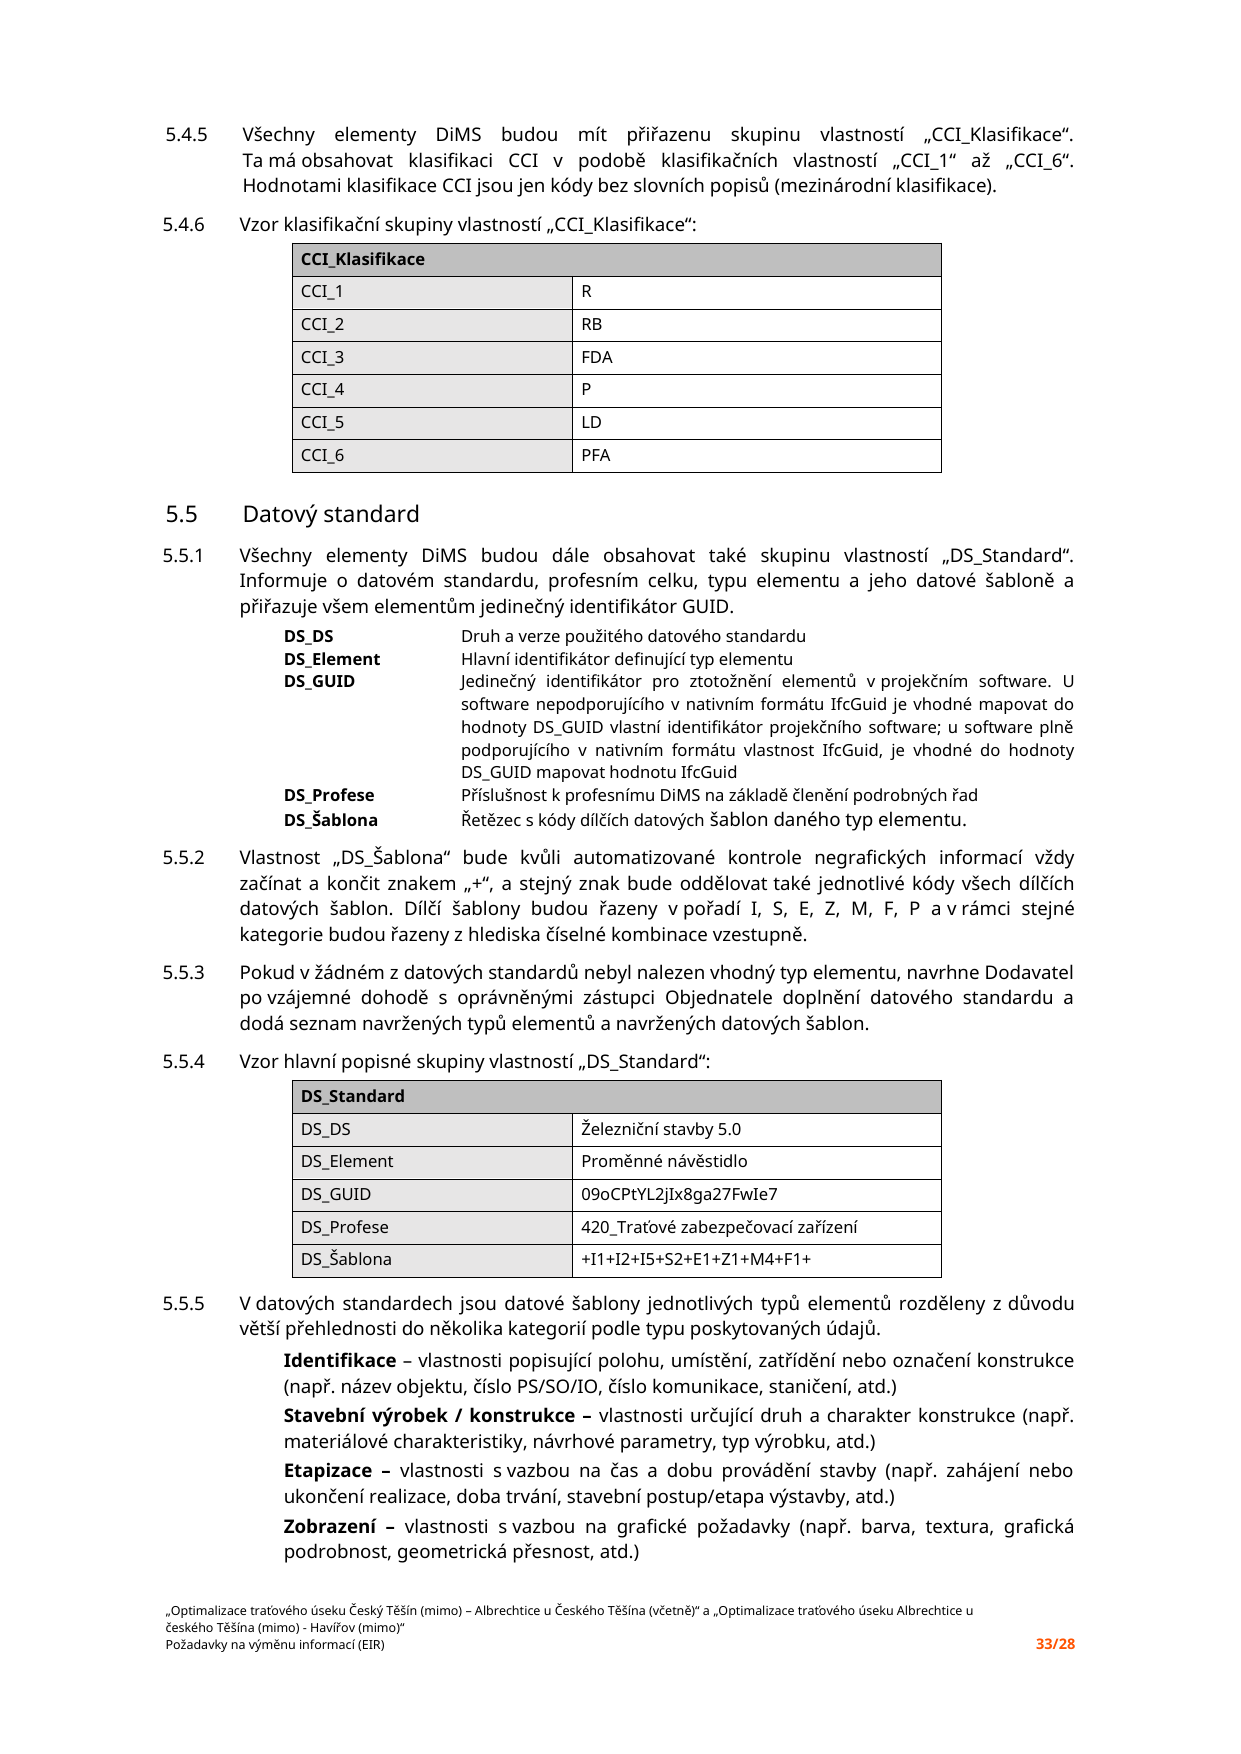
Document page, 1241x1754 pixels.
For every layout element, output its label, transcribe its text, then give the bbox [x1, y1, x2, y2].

list Zobrazení – vlastnosti s vazbou na grafické požadavky (např. barva, textura, grafická podrobnost, geometrická přesnost, atd.) [283, 1513, 1075, 1564]
table_cell DS_Profese [293, 1212, 572, 1244]
text V datových standardech jsou datové šablony jednotlivých typů elementů rozděleny z důvodu větší přehlednosti do několika kategorií podle typu poskytovaných údajů. [162, 1290, 1075, 1341]
table_cell P [573, 375, 941, 407]
text Všechny elementy DiMS budou mít přiřazenu skupinu vlastností „CCI_Klasifikace“. Ta má obsahovat klasifikaci CCI v podobě klasifikačních vlastností „CCI_1“ až „CCI_6“. Hodnotami klasifikace CCI jsou jen kódy bez slovních popisů (mezinárodní klasifikace). [165, 122, 1075, 198]
table_cell LD [573, 408, 941, 439]
table_header DS_Standard [293, 1081, 941, 1113]
table_cell DS_Element [293, 1147, 572, 1178]
list Stavební výrobek / konstrukce – vlastnosti určující druh a charakter konstrukce (např. materiálové charakteristiky, návrhové parametry, typ výrobku, atd.) [283, 1403, 1075, 1454]
table_cell 420_Traťové zabezpečovací zařízení [573, 1212, 941, 1244]
list Etapizace – vlastnosti s vazbou na čas a dobu provádění stavby (např. zahájení nebo ukončení realizace, doba trvání, stavební postup/etapa výstavby, atd.) [283, 1458, 1075, 1509]
text Vlastnost „DS_Šablona“ bude kvůli automatizované kontrole negrafických informací vždy začínat a končit znakem „+“, a stejný znak bude oddělovat také jednotlivé kódy všech dílčích datových šablon. Dílčí šablony budou řazeny v pořadí I, S, E, Z, M, F, P a v rámci stejné kategorie budou řazeny z hlediska číselné kombinace vzestupně. [162, 844, 1075, 946]
table_cell DS_GUID [293, 1180, 572, 1211]
list DS_GUID Jedinečný identifikátor pro ztotožnění elementů v projekčním software. U software nepodporujícího v nativním formátu IfcGuid je vhodné mapovat do hodnoty DS_GUID vlastní identifikátor projekčního software; u software plně podporujícího v nativním formátu vlastnost IfcGuid, je vhodné do hodnoty DS_GUID mapovat hodnotu IfcGuid [283, 670, 1075, 784]
table_cell 09oCPtYL2jIx8ga27FwIe7 [573, 1180, 941, 1211]
table_cell Železniční stavby 5.0 [573, 1114, 941, 1146]
table_cell CCI_1 [293, 277, 572, 308]
table_cell CCI_2 [293, 310, 572, 341]
table_cell DS_DS [293, 1114, 572, 1146]
text Vzor hlavní popisné skupiny vlastností „DS_Standard“: [162, 1048, 1075, 1073]
table_cell PFA [573, 440, 941, 472]
table_cell CCI_5 [293, 408, 572, 439]
table_cell DS_Šablona [293, 1245, 572, 1277]
table_cell RB [573, 310, 941, 341]
table_cell Proměnné návěstidlo [573, 1147, 941, 1178]
list DS_Profese Příslušnost k profesnímu DiMS na základě členění podrobných řad [283, 784, 1075, 806]
list DS_Šablona Řetězec s kódy dílčích datových šablon daného typ elementu. [283, 806, 1075, 832]
table_cell CCI_4 [293, 375, 572, 407]
table_cell R [573, 277, 941, 308]
table_cell FDA [573, 342, 941, 374]
list DS_Element Hlavní identifikátor definující typ elementu [283, 647, 1075, 670]
table_cell CCI_6 [293, 440, 572, 472]
table_cell CCI_3 [293, 342, 572, 374]
text Vzor klasifikační skupiny vlastností „CCI_Klasifikace“: [162, 211, 1075, 236]
table_cell +I1+I2+I5+S2+E1+Z1+M4+F1+ [573, 1245, 941, 1277]
list Identifikace – vlastnosti popisující polohu, umístění, zatřídění nebo označení konstrukce (např. název objektu, číslo PS/SO/IO, číslo komunikace, staničení, atd.) [283, 1347, 1075, 1398]
text Pokud v žádném z datových standardů nebyl nalezen vhodný typ elementu, navrhne Dodavatel po vzájemné dohodě s oprávněnými zástupci Objednatele doplnění datového standardu a dodá seznam navržených typů elementů a navržených datových šablon. [162, 959, 1075, 1036]
list DS_DS Druh a verze použitého datového standardu [283, 625, 1075, 647]
text Datový standard [165, 498, 1075, 529]
table_header CCI_Klasifikace [293, 244, 941, 276]
text Všechny elementy DiMS budou dále obsahovat také skupinu vlastností „DS_Standard“. Informuje o datovém standardu, profesním celku, typu elementu a jeho datové šabloně a přiřazuje všem elementům jedinečný identifikátor GUID. [162, 542, 1075, 618]
